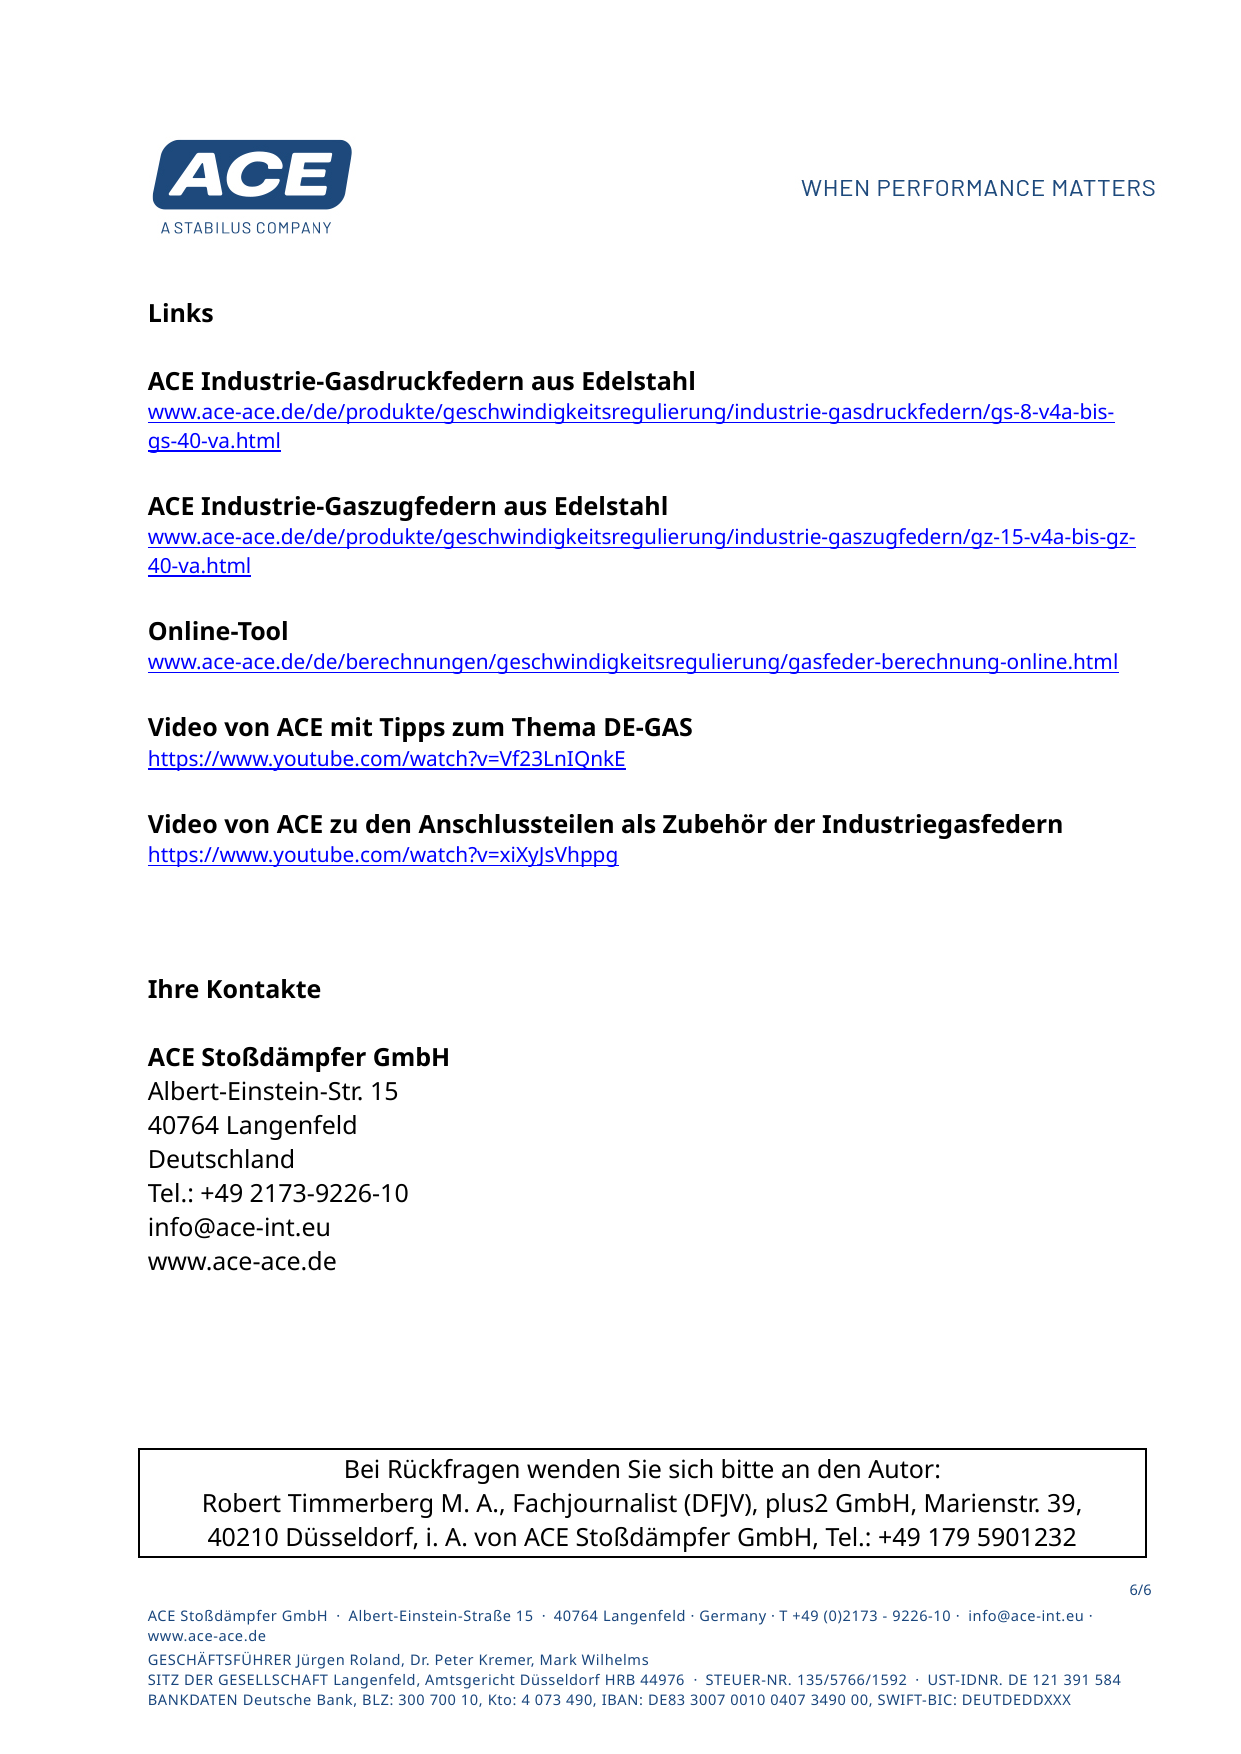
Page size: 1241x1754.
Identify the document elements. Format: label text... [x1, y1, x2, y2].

subtitle ACE Stoßdämpfer GmbH [148, 1039, 1137, 1073]
text 40210 Düsseldorf, i. A. von ACE Stoßdämpfer GmbH, Tel.: +49 179 5901232 [140, 1516, 1145, 1556]
text ACE Industrie-Gasdruckfedern aus Edelstahl [148, 363, 1137, 397]
text www.ace-ace.de/de/produkte/geschwindigkeitsregulierung/industrie-gaszugfedern/gz-15-v4a-bis-gz-40-va.html [148, 522, 1137, 579]
text Video von ACE zu den Anschlussteilen als Zubehör der Industriegasfedern [148, 807, 1137, 841]
text https://www.youtube.com/watch?v=Vf23LnIQnkE [148, 744, 1137, 772]
text Links [148, 295, 1137, 329]
text www.ace-ace.de/de/berechnungen/geschwindigkeitsregulierung/gasfeder-berechnung-online.html [148, 647, 1137, 676]
text ACE Industrie-Gaszugfedern aus Edelstahl [148, 488, 1137, 522]
text Tel.: +49 2173-9226-10 [148, 1176, 1137, 1210]
text Video von ACE mit Tipps zum Thema DE-GAS [148, 710, 1137, 744]
text Deutschland [148, 1142, 1137, 1176]
text Online-Tool [148, 613, 1137, 647]
text www.ace-ace.de/de/produkte/geschwindigkeitsregulierung/industrie-gasdruckfedern/gs-8-v4a-bis-gs-40-va.html [148, 397, 1137, 454]
text 40764 Langenfeld [148, 1107, 1137, 1142]
text info@ace-int.eu [148, 1210, 1137, 1244]
text Robert Timmerberg M. A., Fachjournalist (DFJV), plus2 GmbH, Marienstr. 39, [148, 1486, 1137, 1516]
text Ihre Kontakte [148, 971, 1137, 1005]
text https://www.youtube.com/watch?v=xiXyJsVhppg [148, 841, 1137, 869]
text Albert-Einstein-Str. 15 [148, 1073, 1137, 1107]
text Bei Rückfragen wenden Sie sich bitte an den Autor: [140, 1450, 1145, 1486]
picture [5, 48, 1241, 284]
text www.ace-ace.de [148, 1244, 1137, 1278]
